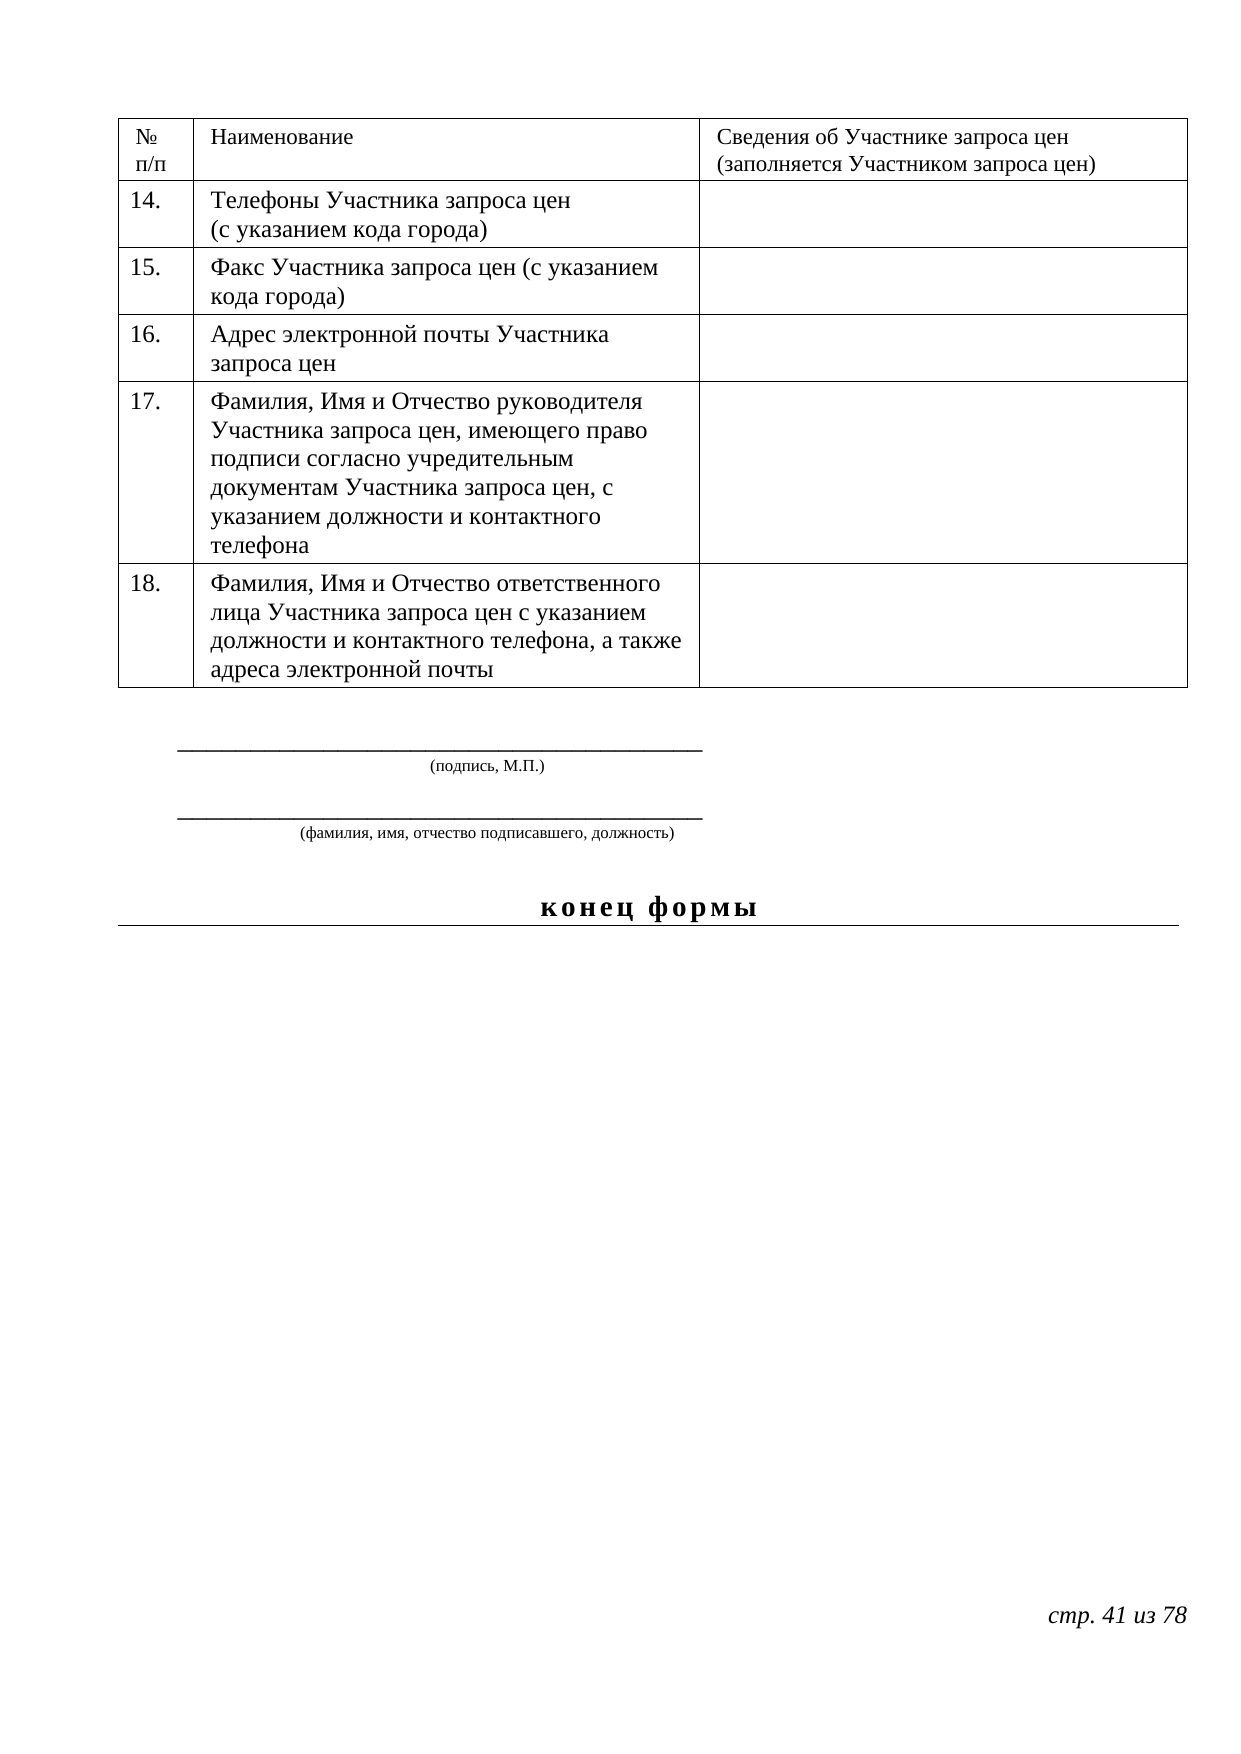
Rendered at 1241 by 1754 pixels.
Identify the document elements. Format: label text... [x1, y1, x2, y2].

table_cell Адрес электронной почты Участника запроса цен [194, 315, 699, 381]
table_cell [119, 382, 193, 563]
table_cell [700, 248, 1187, 314]
table_header Сведения об Участнике запроса цен (заполняется Участником запроса цен) [700, 119, 1187, 180]
table_cell [700, 315, 1187, 381]
text (подпись, М.П.) [118, 755, 797, 789]
table_cell [119, 315, 193, 381]
table_header Наименование [194, 119, 699, 180]
table_cell Факс Участника запроса цен (с указанием кода города) [194, 248, 699, 314]
table_cell [119, 248, 193, 314]
text ____________________________________ [118, 722, 1181, 755]
text ____________________________________ [118, 789, 1181, 822]
text конец формы [118, 889, 1179, 925]
table_cell [700, 181, 1187, 247]
table_cell [119, 181, 193, 247]
text (фамилия, имя, отчество подписавшего, должность) [118, 822, 797, 856]
table_cell Фамилия, Имя и Отчество ответственного лица Участника запроса цен с указанием должности и контактного телефона, а также адреса электронной почты [194, 564, 699, 687]
table_cell Фамилия, Имя и Отчество руководителя Участника запроса цен, имеющего право подписи согласно учредительным документам Участника запроса цен, с указанием должности и контактного телефона [194, 382, 699, 563]
table_cell [119, 564, 193, 687]
table_header № п/п [119, 119, 193, 180]
table_cell Телефоны Участника запроса цен (с указанием кода города) [194, 181, 699, 247]
table_cell [700, 382, 1187, 563]
table_cell [700, 564, 1187, 687]
